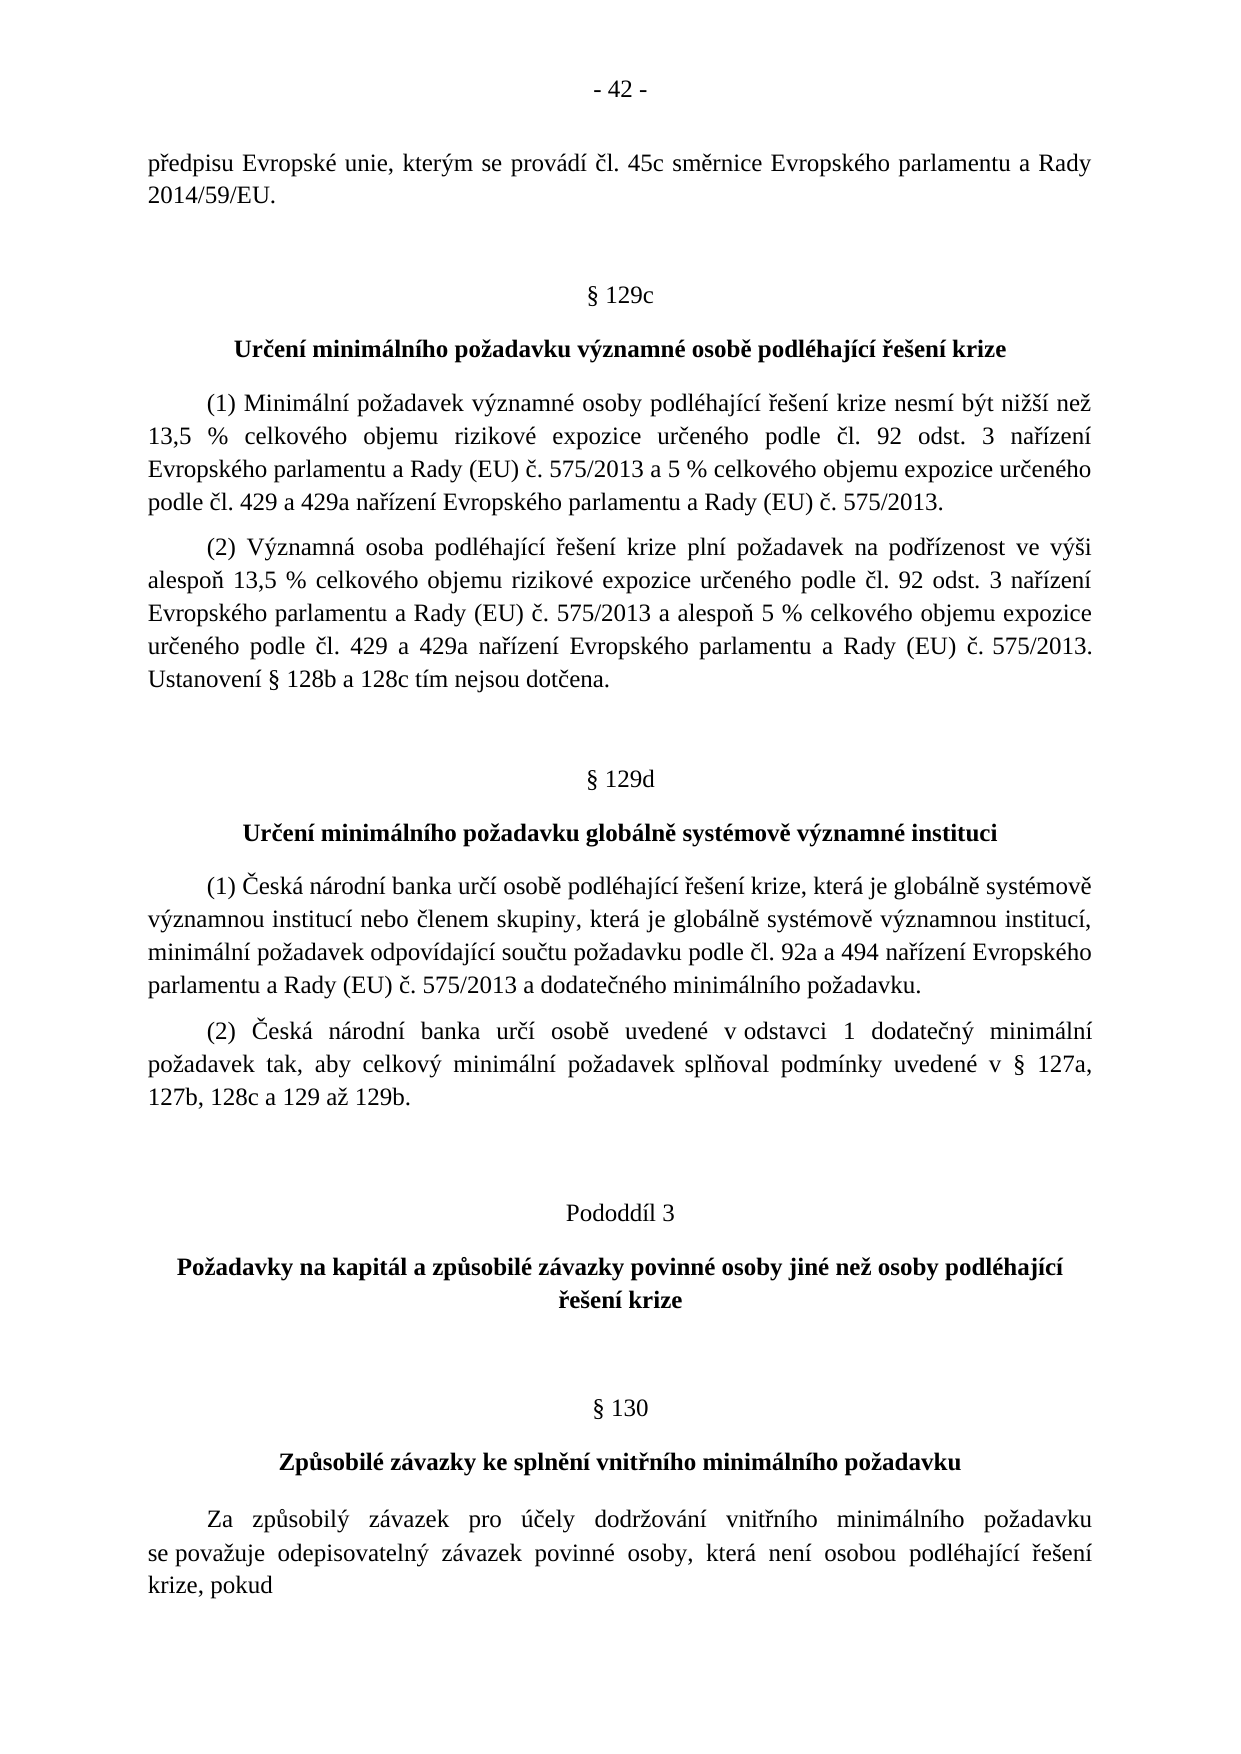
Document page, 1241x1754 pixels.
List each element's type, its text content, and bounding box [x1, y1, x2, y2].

list (2) Česká národní banka určí osobě uvedené v odstavci 1 dodatečný minimální požadavek tak, aby celkový minimální požadavek splňoval podmínky uvedené v § 127a, 127b, 128c a 129 až 129b. [148, 1016, 1093, 1111]
text Určení minimálního požadavku globálně systémově významné instituci [148, 818, 1093, 846]
text Určení minimálního požadavku významné osobě podléhající řešení krize [148, 334, 1093, 363]
text § 130 [148, 1393, 1093, 1421]
list (1) Minimální požadavek významné osoby podléhající řešení krize nesmí být nižší než 13,5 % celkového objemu rizikové expozice určeného podle čl. 92 odst. 3 nařízení Evropského parlamentu a Rady (EU) č. 575/2013 a 5 % celkového objemu expozice určeného podle čl. 429 a 429a nařízení Evropského parlamentu a Rady (EU) č. 575/2013. [148, 388, 1093, 516]
text § 129c [148, 280, 1093, 309]
text Pododdíl 3 [148, 1198, 1093, 1227]
text Způsobilé závazky ke splnění vnitřního minimálního požadavku [148, 1447, 1093, 1475]
text § 129d [148, 764, 1093, 792]
list (2) Významná osoba podléhající řešení krize plní požadavek na podřízenost ve výši alespoň 13,5 % celkového objemu rizikové expozice určeného podle čl. 92 odst. 3 nařízení Evropského parlamentu a Rady (EU) č. 575/2013 a alespoň 5 % celkového objemu expozice určeného podle čl. 429 a 429a nařízení Evropského parlamentu a Rady (EU) č. 575/2013. Ustanovení § 128b a 128c tím nejsou dotčena. [148, 532, 1093, 693]
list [148, 148, 1093, 209]
text Požadavky na kapitál a způsobilé závazky povinné osoby jiné než osoby podléhající řešení krize [148, 1252, 1093, 1314]
list (1) Česká národní banka určí osobě podléhající řešení krize, která je globálně systémově významnou institucí nebo členem skupiny, která je globálně systémově významnou institucí, minimální požadavek odpovídající součtu požadavku podle čl. 92a a 494 nařízení Evropského parlamentu a Rady (EU) č. 575/2013 a dodatečného minimálního požadavku. [148, 871, 1093, 999]
text Za způsobilý závazek pro účely dodržování vnitřního minimálního požadavku se považuje odepisovatelný závazek povinné osoby, která není osobou podléhající řešení krize, pokud [148, 1504, 1093, 1599]
